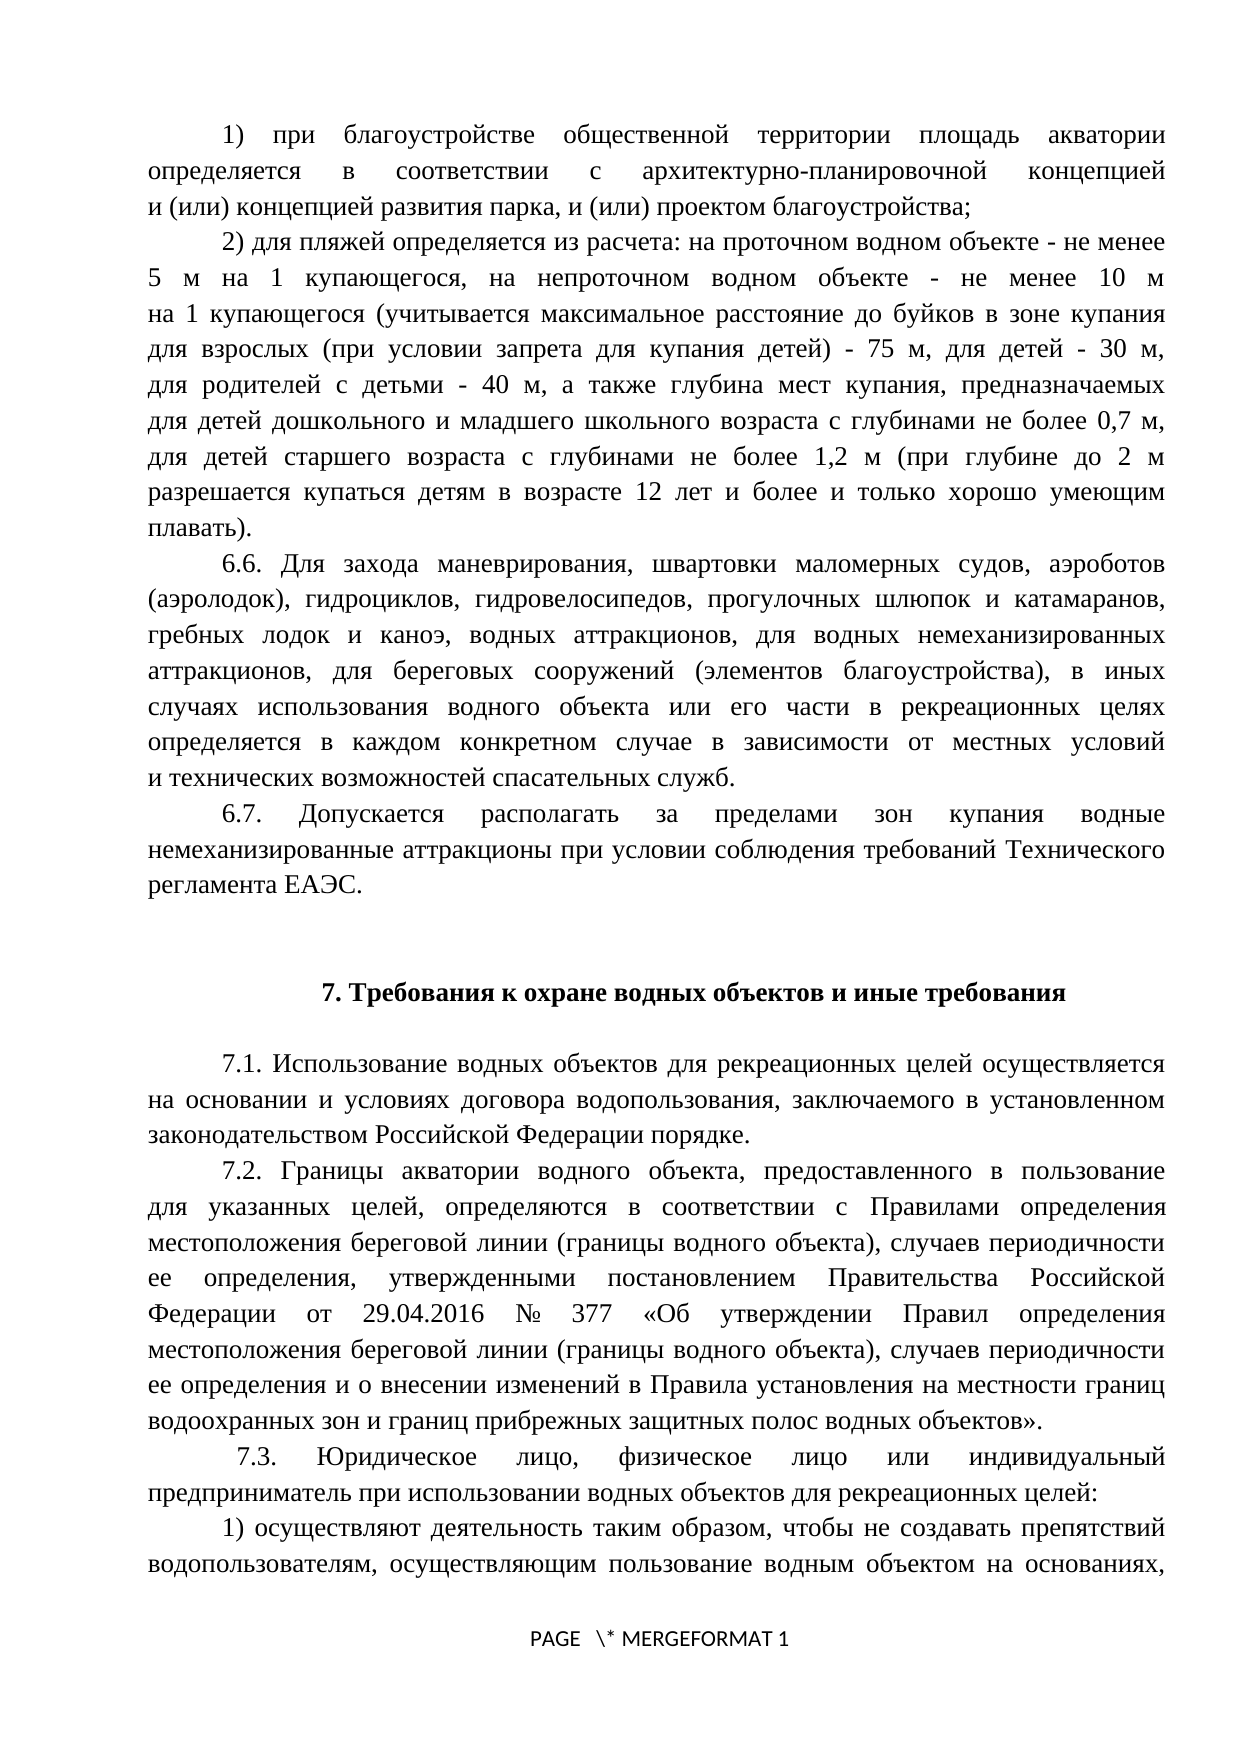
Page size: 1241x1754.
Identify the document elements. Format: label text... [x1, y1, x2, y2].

text 7.1. Использование водных объектов для рекреационных целей осуществляется на основании и условиях договора водопользования, заключаемого в установленном законодательством Российской Федерации порядке. [148, 1047, 1167, 1150]
text 7.3. Юридическое лицо, физическое лицо или индивидуальный предприниматель при использовании водных объектов для рекреационных целей: [148, 1440, 1167, 1507]
text 2) для пляжей определяется из расчета: на проточном водном объекте - не менее 5 м на 1 купающегося, на непроточном водном объекте - не менее 10 м на 1 купающегося (учитывается максимальное расстояние до буйков в зоне купания для взрослых (при условии запрета для купания детей) - 75 м, для детей - 30 м, для родителей с детьми - 40 м, а также глубина мест купания, предназначаемых для детей дошкольного и младшего школьного возраста с глубинами не более 0,7 м, для детей старшего возраста с глубинами не более 1,2 м (при глубине до 2 м разрешается купаться детям в возрасте 12 лет и более и только хорошо умеющим плавать). [148, 225, 1167, 542]
text 7.2. Границы акватории водного объекта, предоставленного в пользование для указанных целей, определяются в соответствии с Правилами определения местоположения береговой линии (границы водного объекта), случаев периодичности ее определения, утвержденными постановлением Правительства Российской Федерации от 29.04.2016 № 377 «Об утверждении Правил определения местоположения береговой линии (границы водного объекта), случаев периодичности ее определения и о внесении изменений в Правила установления на местности границ водоохранных зон и границ прибрежных защитных полос водных объектов». [148, 1154, 1167, 1436]
text 1) при благоустройстве общественной территории площадь акватории определяется в соответствии с архитектурно-планировочной концепцией и (или) концепцией развития парка, и (или) проектом благоустройства; [148, 118, 1167, 221]
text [148, 1512, 1167, 1578]
text 6.6. Для захода маневрирования, швартовки маломерных судов, аэроботов (аэролодок), гидроциклов, гидровелосипедов, прогулочных шлюпок и катамаранов, гребных лодок и каноэ, водных аттракционов, для водных немеханизированных аттракционов, для береговых сооружений (элементов благоустройства), в иных случаях использования водного объекта или его части в рекреационных целях определяется в каждом конкретном случае в зависимости от местных условий и технических возможностей спасательных служб. [148, 547, 1167, 792]
text 6.7. Допускается располагать за пределами зон купания водные немеханизированные аттракционы при условии соблюдения требований Технического регламента ЕАЭС. [148, 797, 1167, 899]
text 7. Требования к охране водных объектов и иные требования [148, 976, 1167, 1007]
